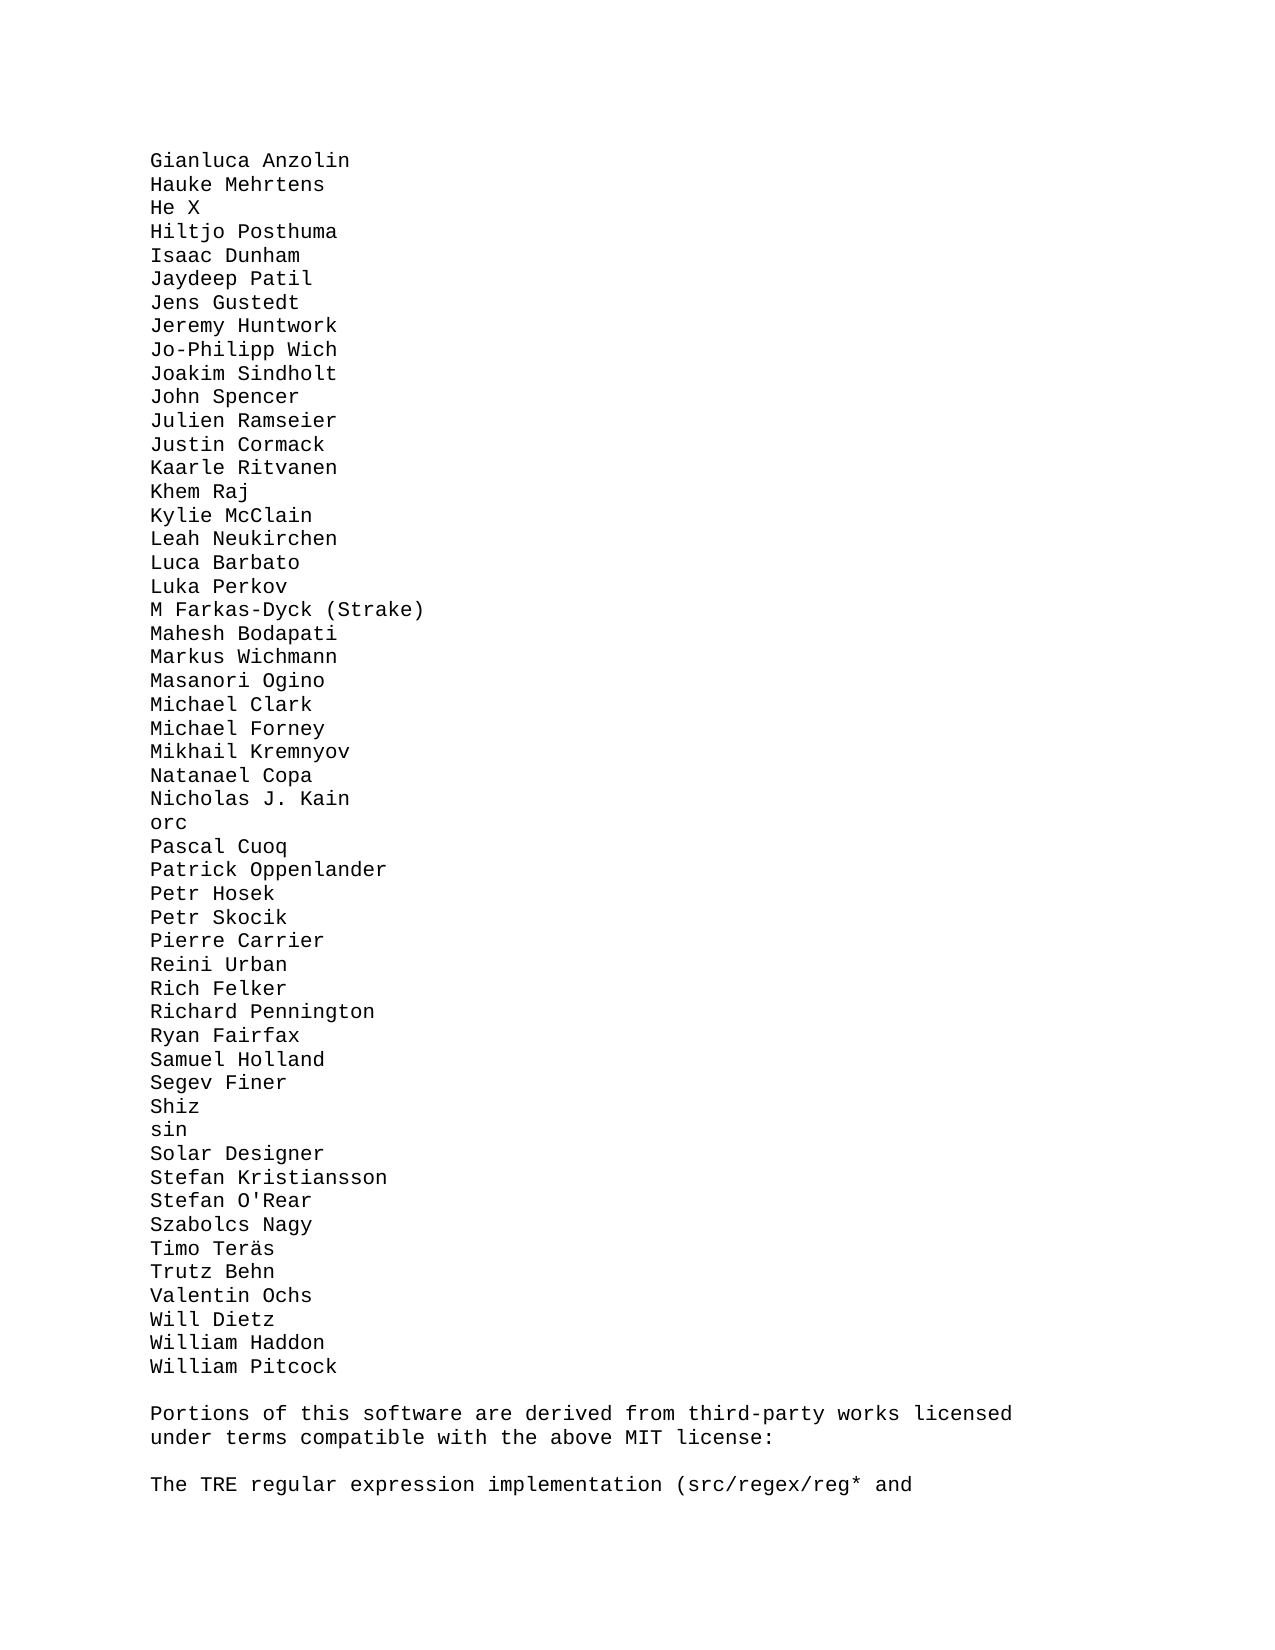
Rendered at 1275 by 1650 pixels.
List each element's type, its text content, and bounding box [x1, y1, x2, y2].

text Richard Pennington [150, 1001, 1125, 1025]
text Portions of this software are derived from third-party works licensed [150, 1403, 1125, 1427]
text Mahesh Bodapati [150, 623, 1125, 647]
text Justin Cormack [150, 434, 1125, 457]
text Kaarle Ritvanen [150, 457, 1125, 481]
text Petr Skocik [150, 907, 1125, 930]
text Will Dietz [150, 1309, 1125, 1332]
text Hauke Mehrtens [150, 174, 1125, 197]
text Solar Designer [150, 1143, 1125, 1167]
text Natanael Copa [150, 765, 1125, 788]
text Patrick Oppenlander [150, 859, 1125, 883]
text Nicholas J. Kain [150, 788, 1125, 812]
text M Farkas-Dyck (Strake) [150, 599, 1125, 623]
text He X [150, 197, 1125, 221]
text Luka Perkov [150, 576, 1125, 599]
text Jens Gustedt [150, 292, 1125, 316]
text Szabolcs Nagy [150, 1214, 1125, 1238]
text Joakim Sindholt [150, 363, 1125, 386]
text Michael Forney [150, 717, 1125, 741]
text Pascal Cuoq [150, 836, 1125, 859]
text Michael Clark [150, 694, 1125, 717]
text Samuel Holland [150, 1048, 1125, 1072]
text William Haddon [150, 1332, 1125, 1356]
text Gianluca Anzolin [150, 150, 1125, 174]
text Reini Urban [150, 954, 1125, 978]
text Pierre Carrier [150, 930, 1125, 954]
text Jo-Philipp Wich [150, 339, 1125, 363]
text The TRE regular expression implementation (src/regex/reg* and [150, 1474, 1125, 1498]
text sin [150, 1119, 1125, 1143]
text Stefan Kristiansson [150, 1167, 1125, 1190]
text Rich Felker [150, 978, 1125, 1001]
text Khem Raj [150, 481, 1125, 505]
text Hiltjo Posthuma [150, 221, 1125, 244]
text Masanori Ogino [150, 670, 1125, 694]
text Stefan O'Rear [150, 1190, 1125, 1214]
text Trutz Behn [150, 1261, 1125, 1285]
text Markus Wichmann [150, 647, 1125, 670]
text Mikhail Kremnyov [150, 741, 1125, 765]
text Timo Teräs [150, 1238, 1125, 1261]
text Isaac Dunham [150, 244, 1125, 268]
text Julien Ramseier [150, 410, 1125, 434]
text Ryan Fairfax [150, 1025, 1125, 1048]
text Petr Hosek [150, 883, 1125, 907]
text John Spencer [150, 386, 1125, 410]
text under terms compatible with the above MIT license: [150, 1427, 1125, 1451]
text Segev Finer [150, 1072, 1125, 1096]
text William Pitcock [150, 1356, 1125, 1379]
text Valentin Ochs [150, 1285, 1125, 1309]
text Jaydeep Patil [150, 268, 1125, 292]
text Shiz [150, 1096, 1125, 1119]
text Leah Neukirchen [150, 528, 1125, 552]
text Jeremy Huntwork [150, 316, 1125, 339]
text Kylie McClain [150, 505, 1125, 528]
text Luca Barbato [150, 552, 1125, 576]
text orc [150, 812, 1125, 836]
